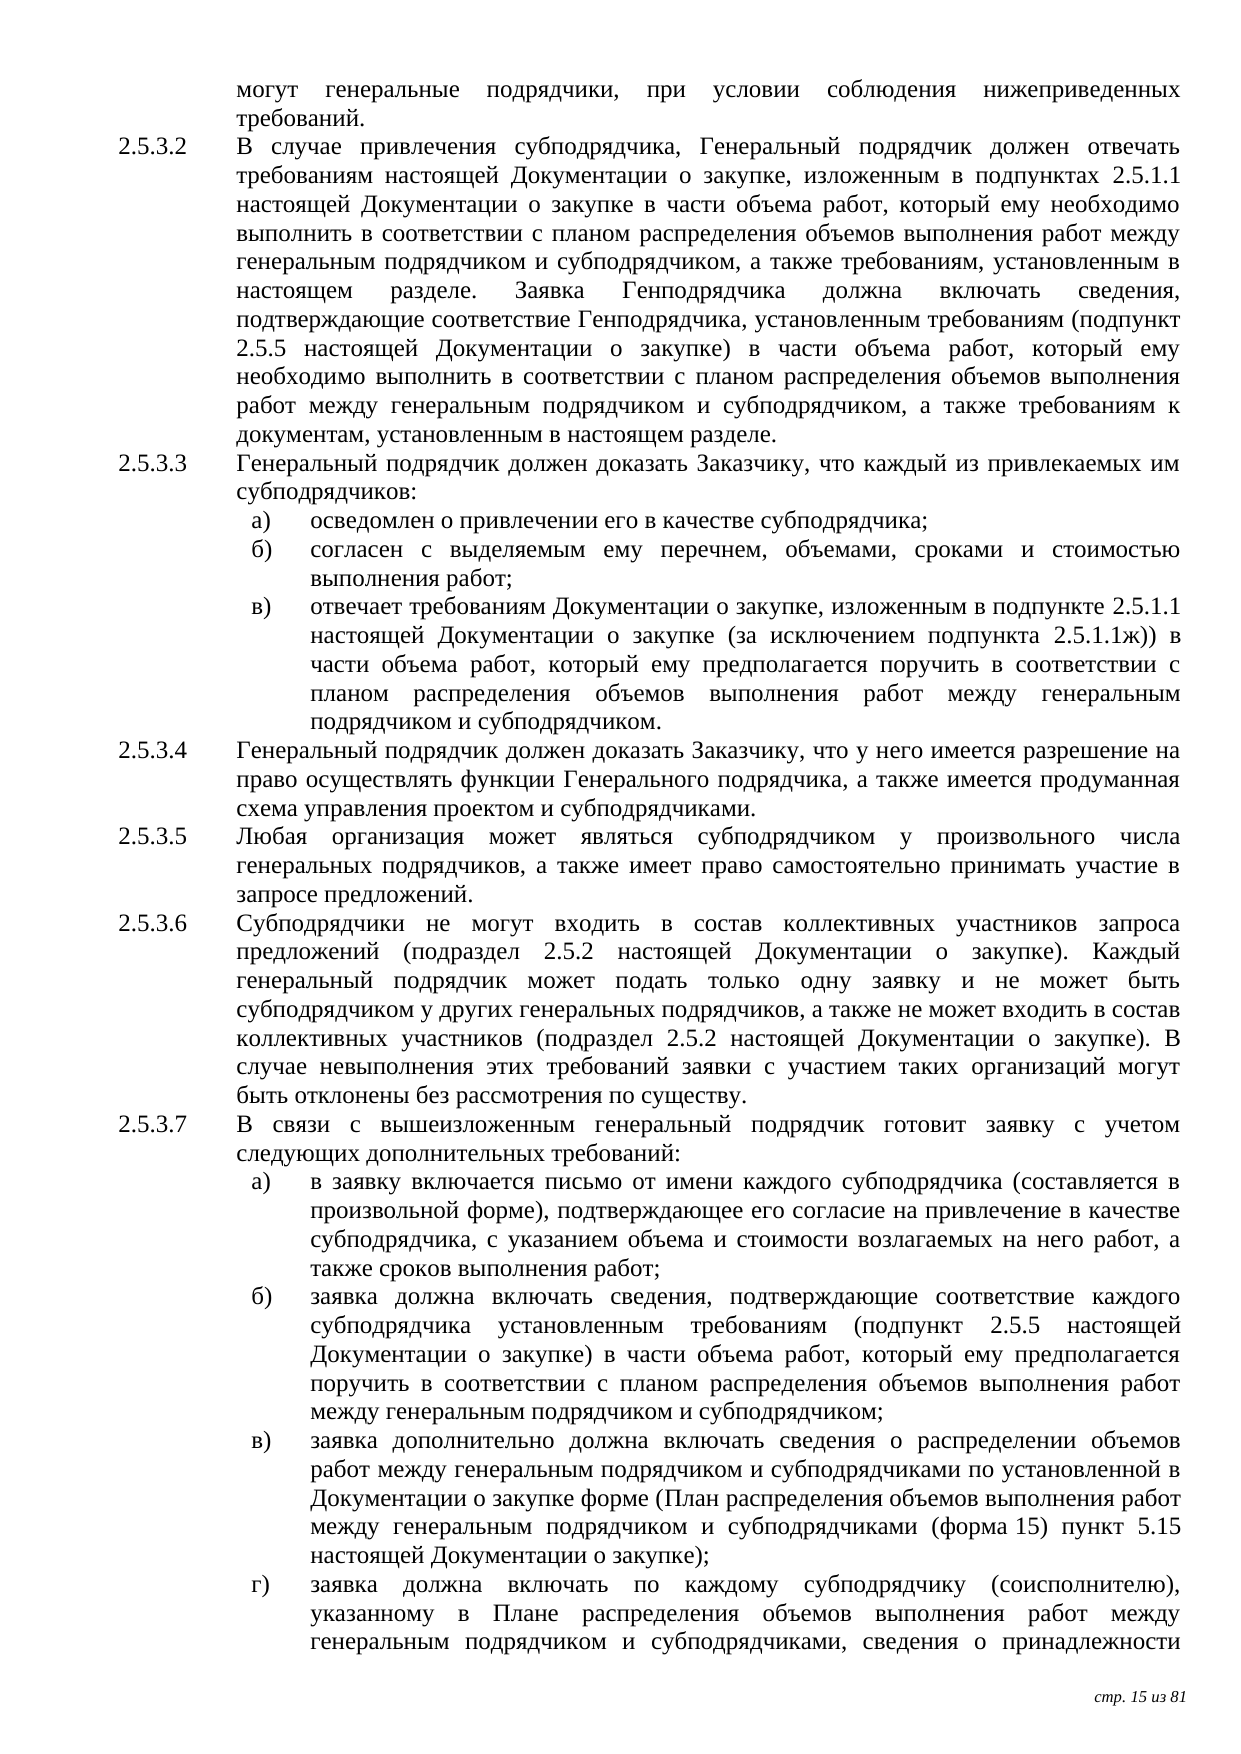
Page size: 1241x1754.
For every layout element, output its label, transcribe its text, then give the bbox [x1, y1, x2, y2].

text в заявку включается письмо от имени каждого субподрядчика (составляется в произвольной форме), подтверждающее его согласие на привлечение в качестве субподрядчика, с указанием объема и стоимости возлагаемых на него работ, а также сроков выполнения работ; [251, 1166, 1181, 1281]
text В случае привлечения субподрядчика, Генеральный подрядчик должен отвечать требованиям настоящей Документации о закупке, изложенным в подпунктах 2.5.1.1 настоящей Документации о закупке в части объема работ, который ему необходимо выполнить в соответствии с планом распределения объемов выполнения работ между генеральным подрядчиком и субподрядчиком, а также требованиям, установленным в настоящем разделе. Заявка Генподрядчика должна включать сведения, подтверждающие соответствие Генподрядчика, установленным требованиям (подпункт 2.5.5 настоящей Документации о закупке) в части объема работ, который ему необходимо выполнить в соответствии с планом распределения объемов выполнения работ между генеральным подрядчиком и субподрядчиком, а также требованиям к документам, установленным в настоящем разделе. [118, 131, 1181, 448]
text заявка должна включать сведения, подтверждающие соответствие каждого субподрядчика установленным требованиям (подпункт 2.5.5 настоящей Документации о закупке) в части объема работ, который ему предполагается поручить в соответствии с планом распределения объемов выполнения работ между генеральным подрядчиком и субподрядчиком; [251, 1281, 1181, 1425]
text Генеральный подрядчик должен доказать Заказчику, что у него имеется разрешение на право осуществлять функции Генерального подрядчика, а также имеется продуманная схема управления проектом и субподрядчиками. [118, 735, 1181, 821]
text отвечает требованиям Документации о закупке, изложенным в подпункте 2.5.1.1 настоящей Документации о закупке (за исключением подпункта 2.5.1.1ж)) в части объема работ, который ему предполагается поручить в соответствии с планом распределения объемов выполнения работ между генеральным подрядчиком и субподрядчиком. [251, 591, 1181, 735]
text В связи с вышеизложенным генеральный подрядчик готовит заявку с учетом следующих дополнительных требований: [118, 1109, 1181, 1166]
text Генеральный подрядчик должен доказать Заказчику, что каждый из привлекаемых им субподрядчиков: [118, 448, 1181, 505]
text заявка дополнительно должна включать сведения о распределении объемов работ между генеральным подрядчиком и субподрядчиками по установленной в Документации о закупке форме (План распределения объемов выполнения работ между генеральным подрядчиком и субподрядчиками (форма 15) пункт 5.15 настоящей Документации о закупке); [251, 1425, 1181, 1569]
text Любая организация может являться субподрядчиком у произвольного числа генеральных подрядчиков, а также имеет право самостоятельно принимать участие в запросе предложений. [118, 821, 1181, 908]
text осведомлен о привлечении его в качестве субподрядчика; [251, 505, 1181, 534]
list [251, 1569, 1181, 1655]
text согласен с выделяемым ему перечнем, объемами, сроками и стоимостью выполнения работ; [251, 534, 1181, 591]
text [118, 74, 1181, 131]
text Субподрядчики не могут входить в состав коллективных участников запроса предложений (подраздел 2.5.2 настоящей Документации о закупке). Каждый генеральный подрядчик может подать только одну заявку и не может быть субподрядчиком у других генеральных подрядчиков, а также не может входить в состав коллективных участников (подраздел 2.5.2 настоящей Документации о закупке). В случае невыполнения этих требований заявки с участием таких организаций могут быть отклонены без рассмотрения по существу. [118, 908, 1181, 1109]
